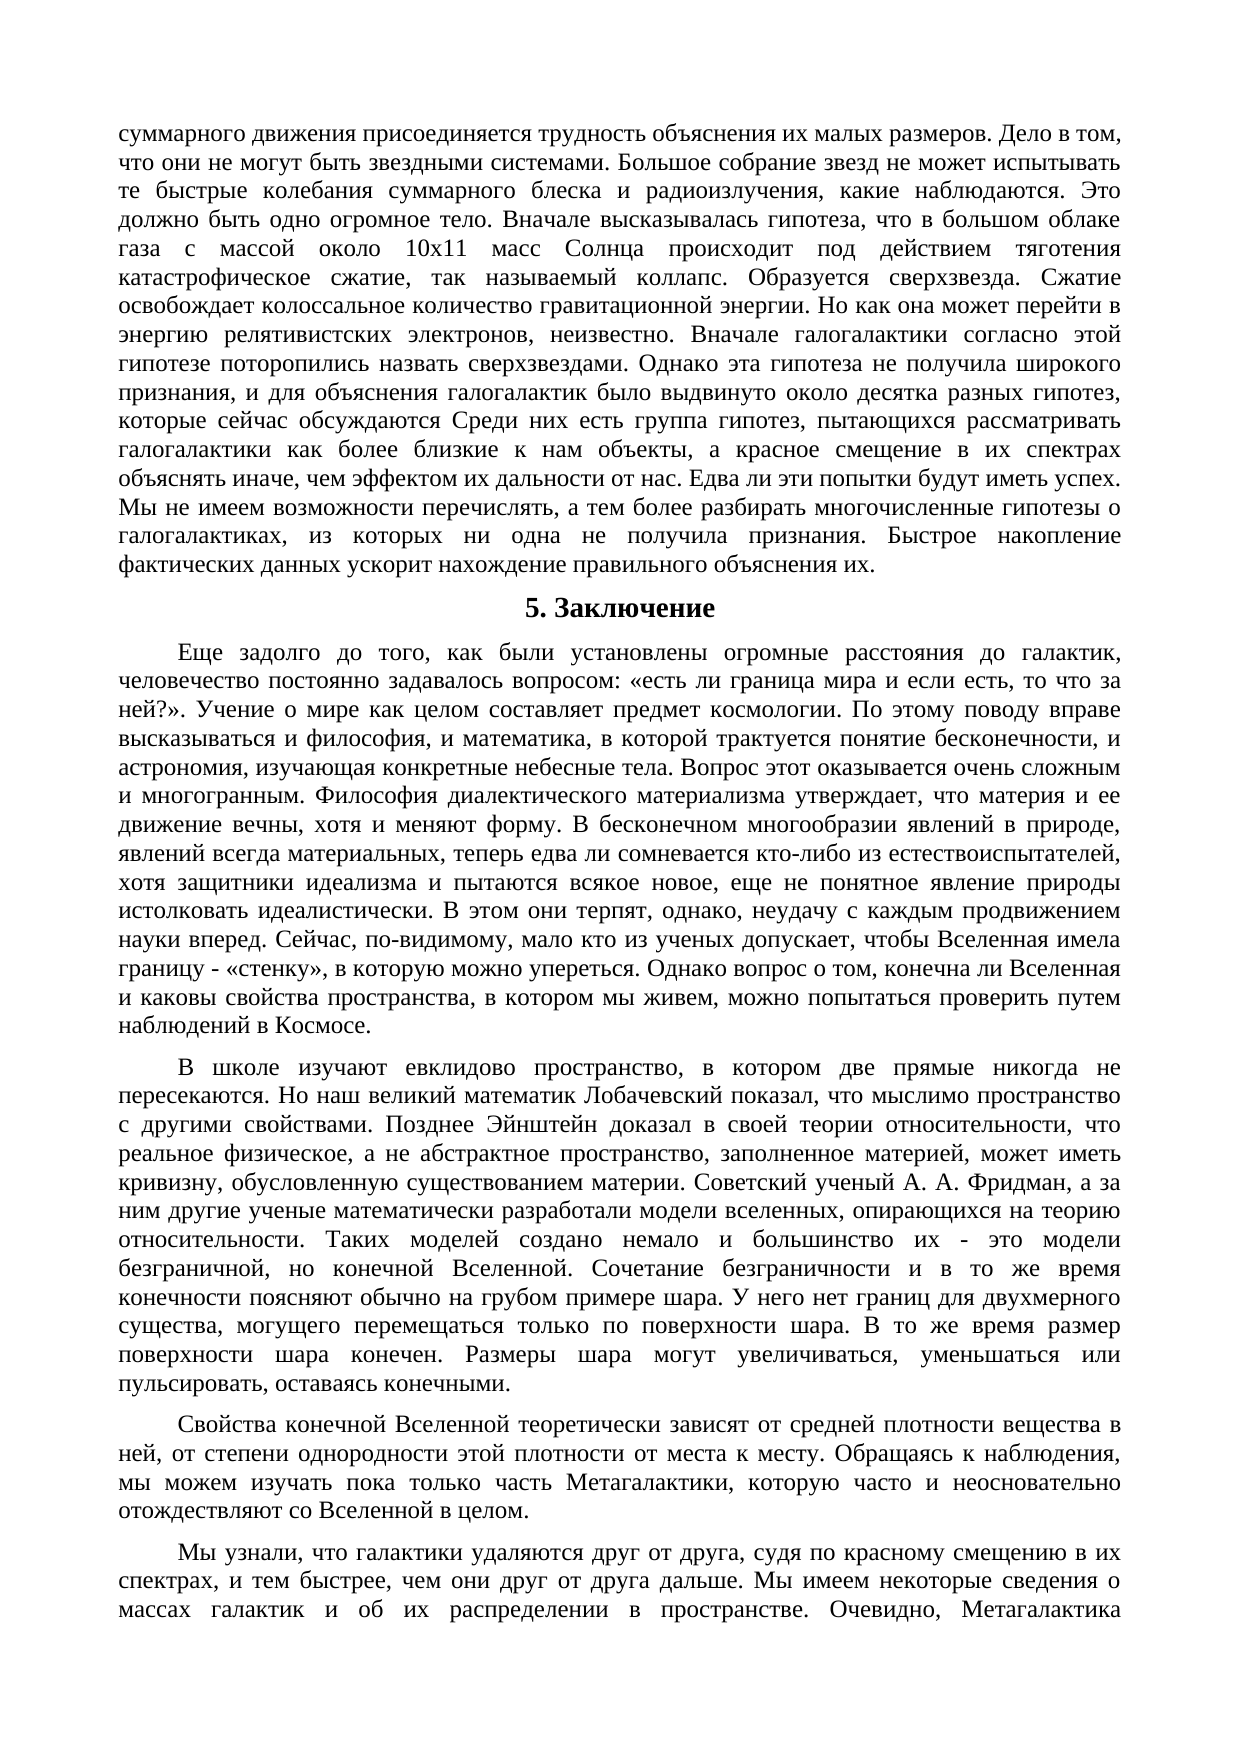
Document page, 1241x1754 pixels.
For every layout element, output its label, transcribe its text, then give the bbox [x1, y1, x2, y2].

text В школе изучают евклидово пространство, в котором две прямые никогда не пересекаются. Но наш великий математик Лобачевский показал, что мыслимо пространство с другими свойствами. Позднее Эйнштейн доказал в своей теории относительности, что реальное физическое, а не абстрактное пространство, заполненное материей, может иметь кривизну, обусловленную существованием материи. Советский ученый А. А. Фридман, а за ним другие ученые математически разработали модели вселенных, опирающихся на теорию относительности. Таких моделей создано немало и большинство их - это модели безграничной, но конечной Вселенной. Сочетание безграничности и в то же время конечности поясняют обычно на грубом примере шара. У него нет границ для двухмерного существа, могущего перемещаться только по поверхности шара. В то же время размер поверхности шара конечен. Размеры шара могут увеличиваться, уменьшаться или пульсировать, оставаясь конечными. [118, 1052, 1122, 1397]
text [118, 118, 1122, 578]
text Еще задолго до того, как были установлены огромные расстояния до галактик, человечество постоянно задавалось вопросом: «есть ли граница мира и если есть, то что за ней?». Учение о мире как целом составляет предмет космологии. По этому поводу вправе высказываться и философия, и математика, в которой трактуется понятие бесконечности, и астрономия, изучающая конкретные небесные тела. Вопрос этот оказывается очень сложным и многогранным. Философия диалектического материализма утверждает, что материя и ее движение вечны, хотя и меняют форму. В бесконечном многообразии явлений в природе, явлений всегда материальных, теперь едва ли сомневается кто-либо из естествоиспытателей, хотя защитники идеализма и пытаются всякое новое, еще не понятное явление природы истолковать идеалистически. В этом они терпят, однако, неудачу с каждым продвижением науки вперед. Сейчас, по-видимому, мало кто из ученых допускает, чтобы Вселенная имела границу - «стенку», в которую можно упереться. Однако вопрос о том, конечна ли Вселенная и каковы свойства пространства, в котором мы живем, можно попытаться проверить путем наблюдений в Космосе. [118, 637, 1122, 1039]
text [118, 1537, 1122, 1623]
text 5. Заключение [118, 591, 1122, 624]
text Свойства конечной Вселенной теоретически зависят от средней плотности вещества в ней, от степени однородности этой плотности от места к месту. Обращаясь к наблюдения, мы можем изучать пока только часть Метагалактики, которую часто и неосновательно отождествляют со Вселенной в целом. [118, 1409, 1122, 1524]
